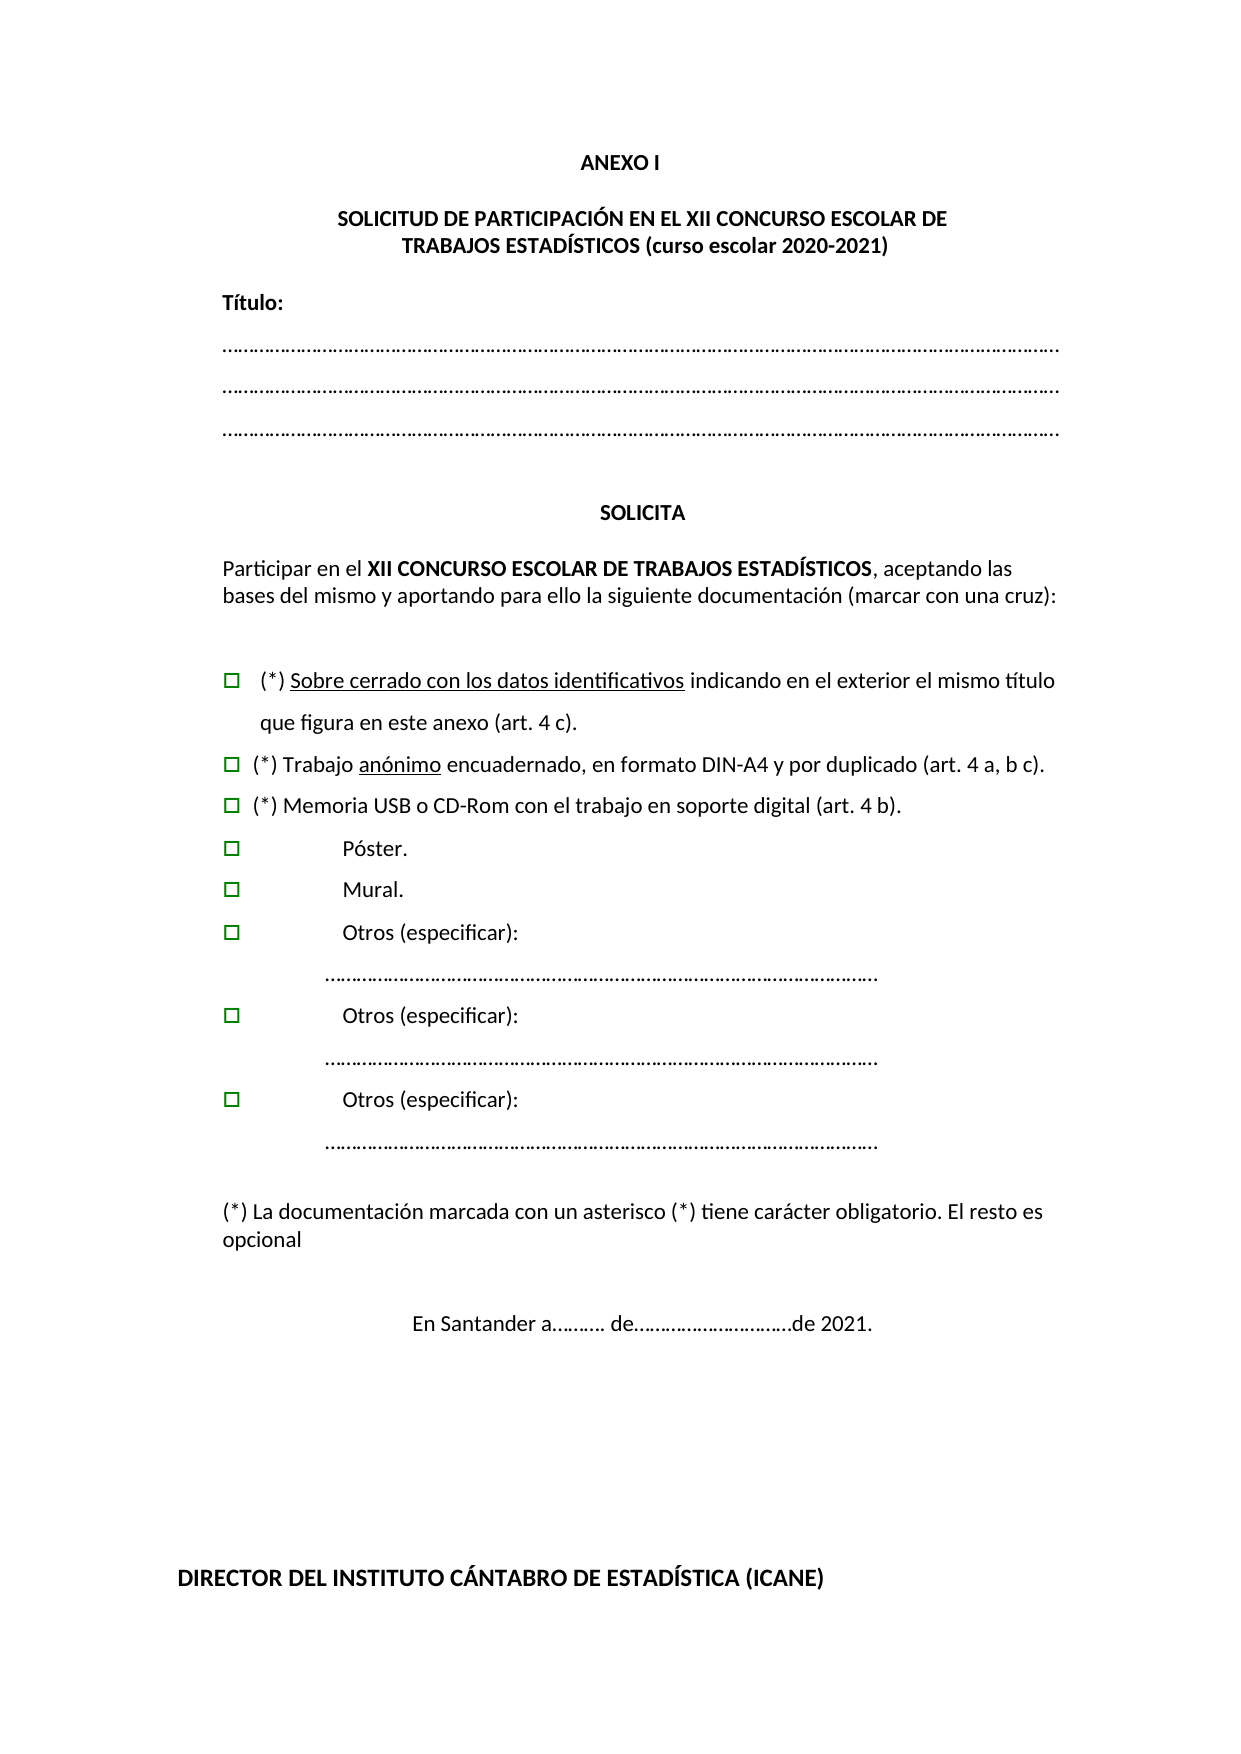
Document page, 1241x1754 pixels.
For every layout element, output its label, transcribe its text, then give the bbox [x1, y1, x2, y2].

text …………………………………………………………………………………………… [296, 959, 1063, 988]
list Otros (especificar): [222, 1002, 1063, 1029]
text Título: ……………………………………………………………………………………………………………………………………………………………………………………………………………………………………………………………………………………………………………………………………………………………………………………………………………………………………… [222, 288, 1063, 442]
text SOLICITUD DE PARTICIPACIÓN EN EL XII CONCURSO ESCOLAR DE [222, 204, 1063, 232]
list (*) Trabajo anónimo encuadernado, en formato DIN-A4 y por duplicado (art. 4 a, b c). [222, 750, 1063, 778]
list Póster. [222, 834, 1063, 862]
list Otros (especificar): [222, 918, 1063, 946]
text …………………………………………………………………………………………… [296, 1127, 1063, 1156]
text Participar en el XII CONCURSO ESCOLAR DE TRABAJOS ESTADÍSTICOS, aceptando las bases del mismo y aportando para ello la siguiente documentación (marcar con una cruz): [222, 554, 1063, 610]
list Otros (especificar): [222, 1086, 1063, 1113]
text ANEXO I [177, 148, 1063, 176]
text DIRECTOR DEL INSTITUTO CÁNTABRO DE ESTADÍSTICA (ICANE) [177, 1562, 1063, 1592]
list Mural. [222, 876, 1063, 904]
text …………………………………………………………………………………………… [251, 1043, 1063, 1072]
text TRABAJOS ESTADÍSTICOS (curso escolar 2020-2021) [222, 232, 1063, 260]
text En Santander a………. de…………………………de 2021. [222, 1309, 1063, 1338]
text SOLICITA [222, 498, 1063, 526]
list (*) Memoria USB o CD-Rom con el trabajo en soporte digital (art. 4 b). [222, 792, 1063, 820]
list (*) Sobre cerrado con los datos identificativos indicando en el exterior el mismo título que figura en este anexo (art. 4 c). [222, 666, 1063, 736]
text (*) La documentación marcada con un asterisco (*) tiene carácter obligatorio. El resto es opcional [222, 1197, 1063, 1253]
